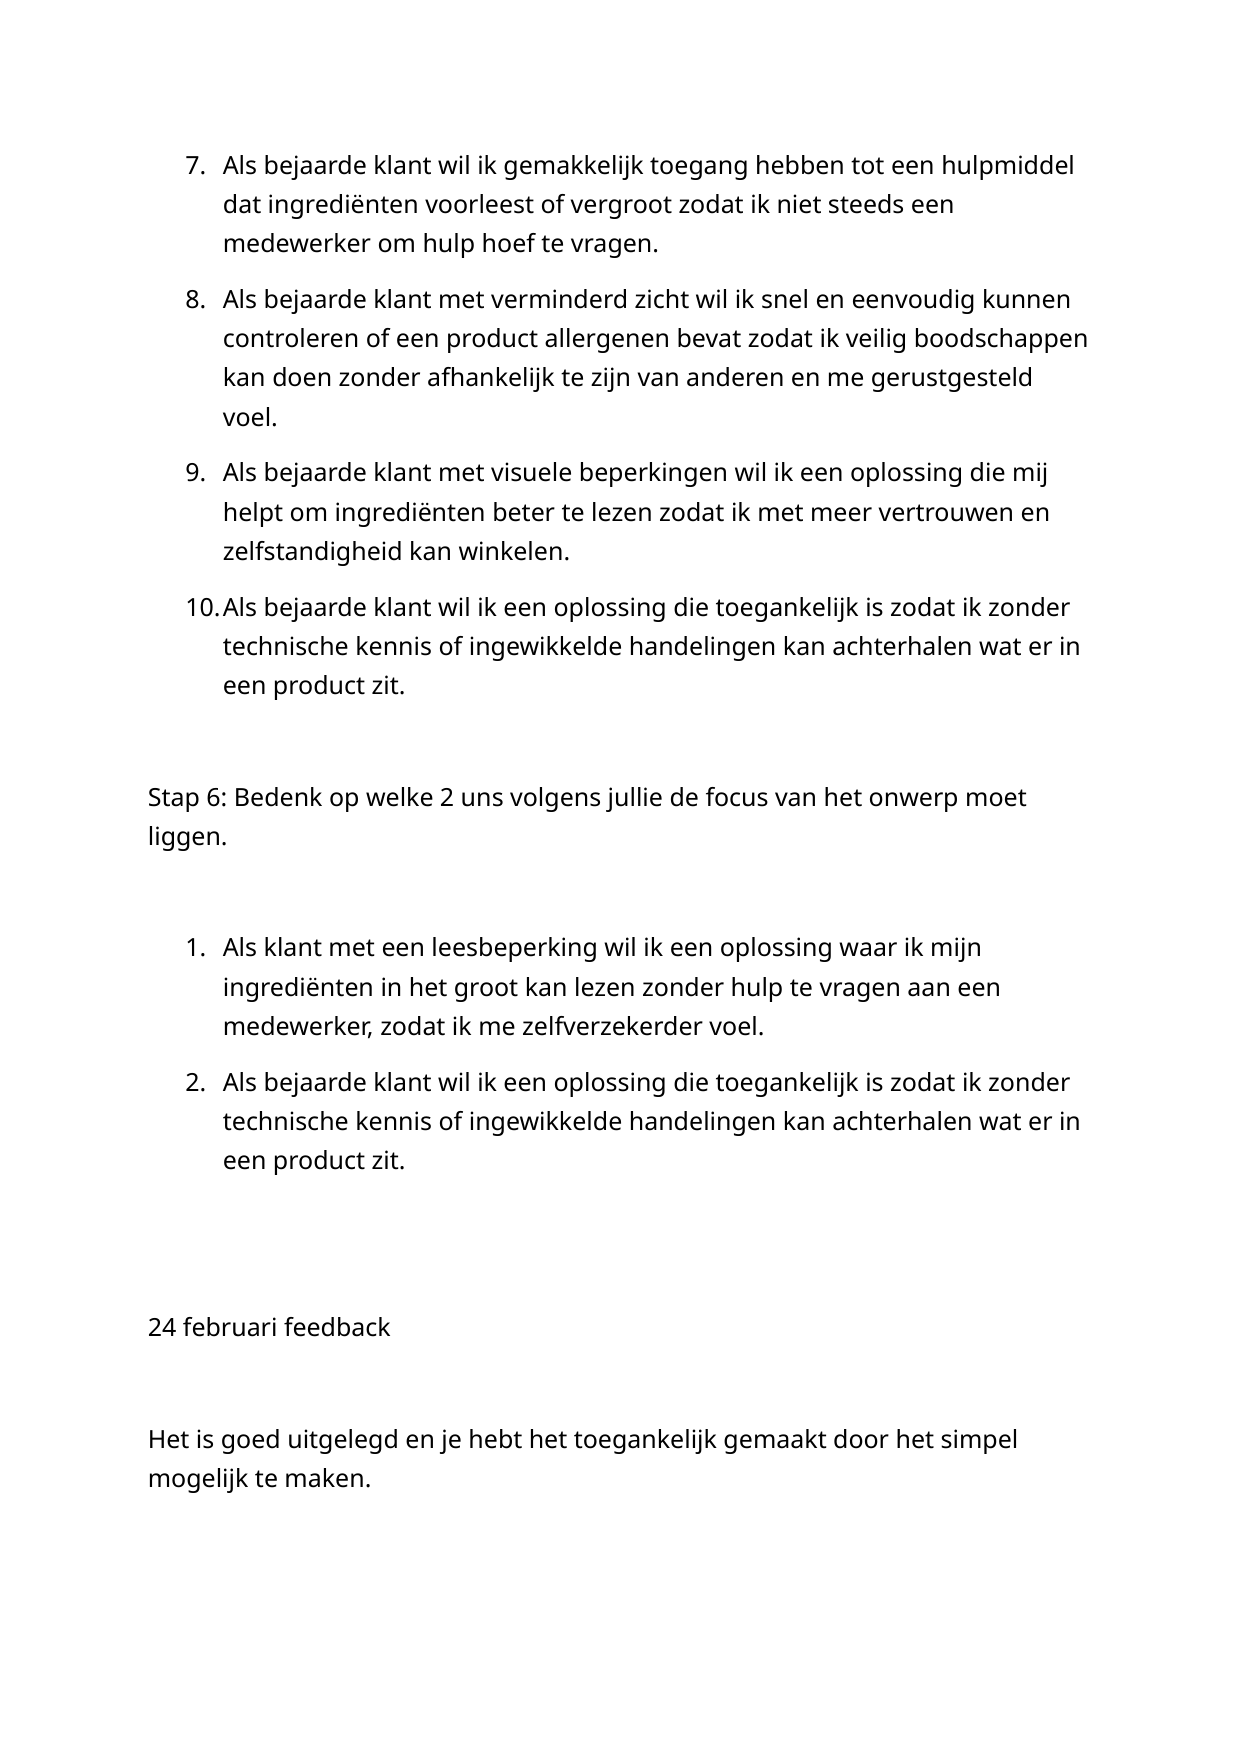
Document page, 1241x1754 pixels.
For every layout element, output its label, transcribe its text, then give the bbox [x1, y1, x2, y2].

list Als klant met een leesbeperking wil ik een oplossing waar ik mijn ingrediënten in het groot kan lezen zonder hulp te vragen aan een medewerker, zodat ik me zelfverzekerder voel. [185, 930, 1093, 1042]
list Als bejaarde klant met visuele beperkingen wil ik een oplossing die mij helpt om ingrediënten beter te lezen zodat ik met meer vertrouwen en zelfstandigheid kan winkelen. [185, 455, 1093, 567]
text Stap 6: Bedenk op welke 2 uns volgens jullie de focus van het onwerp moet liggen. [148, 779, 1093, 852]
list Als bejaarde klant wil ik gemakkelijk toegang hebben tot een hulpmiddel dat ingrediënten voorleest of vergroot zodat ik niet steeds een medewerker om hulp hoef te vragen. [185, 148, 1093, 260]
list Als bejaarde klant met verminderd zicht wil ik snel en eenvoudig kunnen controleren of een product allergenen bevat zodat ik veilig boodschappen kan doen zonder afhankelijk te zijn van anderen en me gerustgesteld voel. [185, 282, 1093, 433]
list Als bejaarde klant wil ik een oplossing die toegankelijk is zodat ik zonder technische kennis of ingewikkelde handelingen kan achterhalen wat er in een product zit. [185, 589, 1093, 702]
list Als bejaarde klant wil ik een oplossing die toegankelijk is zodat ik zonder technische kennis of ingewikkelde handelingen kan achterhalen wat er in een product zit. [185, 1064, 1093, 1177]
text Het is goed uitgelegd en je hebt het toegankelijk gemaakt door het simpel mogelijk te maken. [148, 1422, 1093, 1495]
text 24 februari feedback [148, 1310, 1093, 1344]
